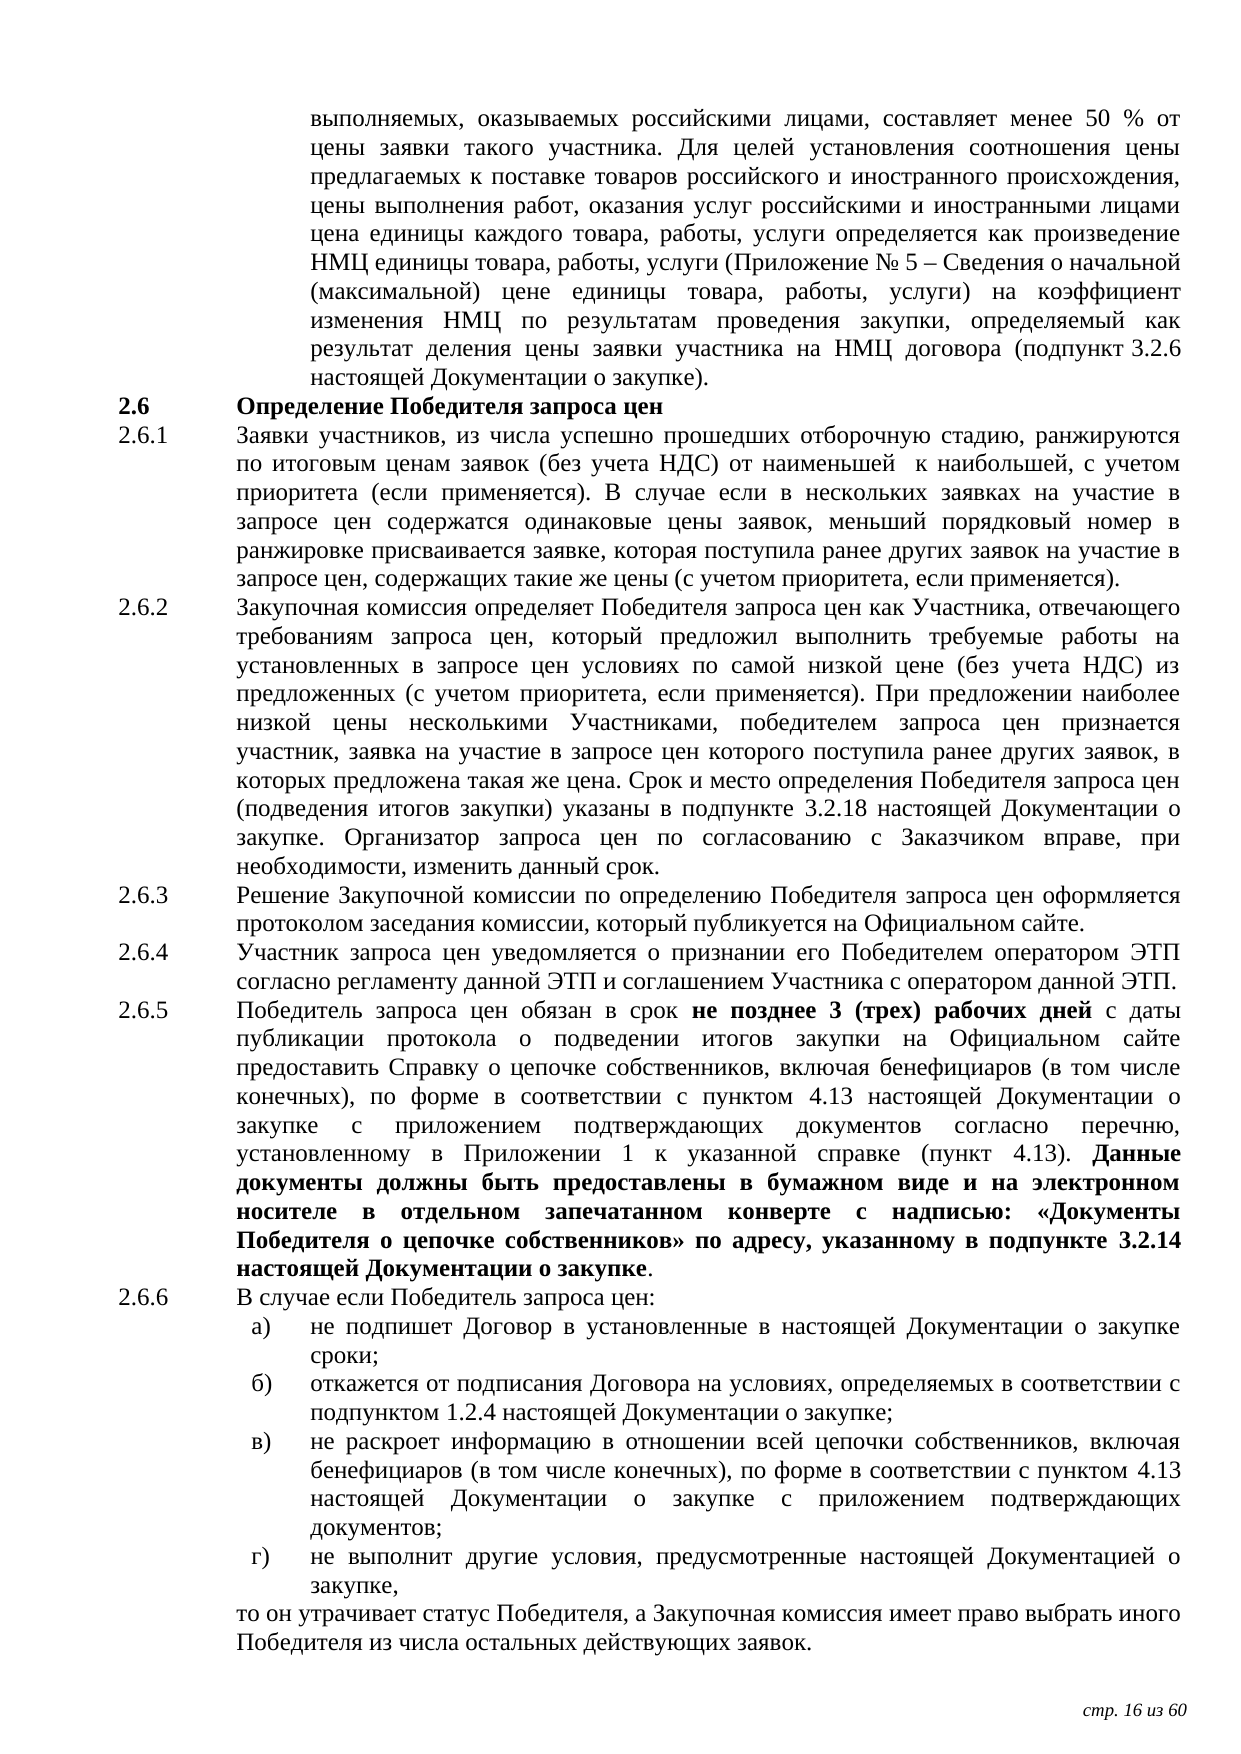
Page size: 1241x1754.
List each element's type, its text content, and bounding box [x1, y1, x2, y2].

text то он утрачивает статус Победителя, а Закупочная комиссия имеет право выбрать иного Победителя из числа остальных действующих заявок. [236, 1598, 1181, 1656]
text откажется от подписания Договора на условиях, определяемых в соответствии с подпунктом 1.2.4 настоящей Документации о закупке; [251, 1368, 1181, 1426]
text Решение Закупочной комиссии по определению Победителя запроса цен оформляется протоколом заседания комиссии, который публикуется на Официальном сайте. [118, 880, 1181, 937]
text не подпишет Договор в установленные в настоящей Документации о закупке сроки; [251, 1311, 1181, 1368]
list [251, 103, 1181, 391]
text не выполнит другие условия, предусмотренные настоящей Документацией о закупке, [251, 1541, 1181, 1598]
list Победитель запроса цен обязан в срок не позднее 3 (трех) рабочих дней с даты публикации протокола о подведении итогов закупки на Официальном сайте предоставить Справку о цепочке собственников, включая бенефициаров (в том числе конечных), по форме в соответствии с пунктом 4.13 настоящей Документации о закупке с приложением подтверждающих документов согласно перечню, установленному в Приложении 1 к указанной справке (пункт 4.13). Данные документы должны быть предоставлены в бумажном виде и на электронном носителе в отдельном запечатанном конверте с надписью: «Документы Победителя о цепочке собственников» по адресу, указанному в подпункте 3.2.14 настоящей Документации о закупке. [118, 995, 1181, 1282]
text В случае если Победитель запроса цен: [118, 1282, 1181, 1311]
text Заявки участников, из числа успешно прошедших отборочную стадию, ранжируются по итоговым ценам заявок (без учета НДС) от наименьшей к наибольшей, с учетом приоритета (если применяется). В случае если в нескольких заявках на участие в запросе цен содержатся одинаковые цены заявок, меньший порядковый номер в ранжировке присваивается заявке, которая поступила ранее других заявок на участие в запросе цен, содержащих такие же цены (с учетом приоритета, если применяется). [118, 420, 1181, 592]
subtitle Определение Победителя запроса цен [118, 391, 1181, 420]
list не раскроет информацию в отношении всей цепочки собственников, включая бенефициаров (в том числе конечных), по форме в соответствии с пунктом 4.13 настоящей Документации о закупке с приложением подтверждающих документов; [251, 1426, 1181, 1541]
list Закупочная комиссия определяет Победителя запроса цен как Участника, отвечающего требованиям запроса цен, который предложил выполнить требуемые работы на установленных в запросе цен условиях по самой низкой цене (без учета НДС) из предложенных (с учетом приоритета, если применяется). При предложении наиболее низкой цены несколькими Участниками, победителем запроса цен признается участник, заявка на участие в запросе цен которого поступила ранее других заявок, в которых предложена такая же цена. Срок и место определения Победителя запроса цен (подведения итогов закупки) указаны в подпункте 3.2.18 настоящей Документации о закупке. Организатор запроса цен по согласованию с Заказчиком вправе, при необходимости, изменить данный срок. [118, 592, 1181, 880]
text Участник запроса цен уведомляется о признании его Победителем оператором ЭТП согласно регламенту данной ЭТП и соглашением Участника с оператором данной ЭТП. [118, 937, 1181, 995]
